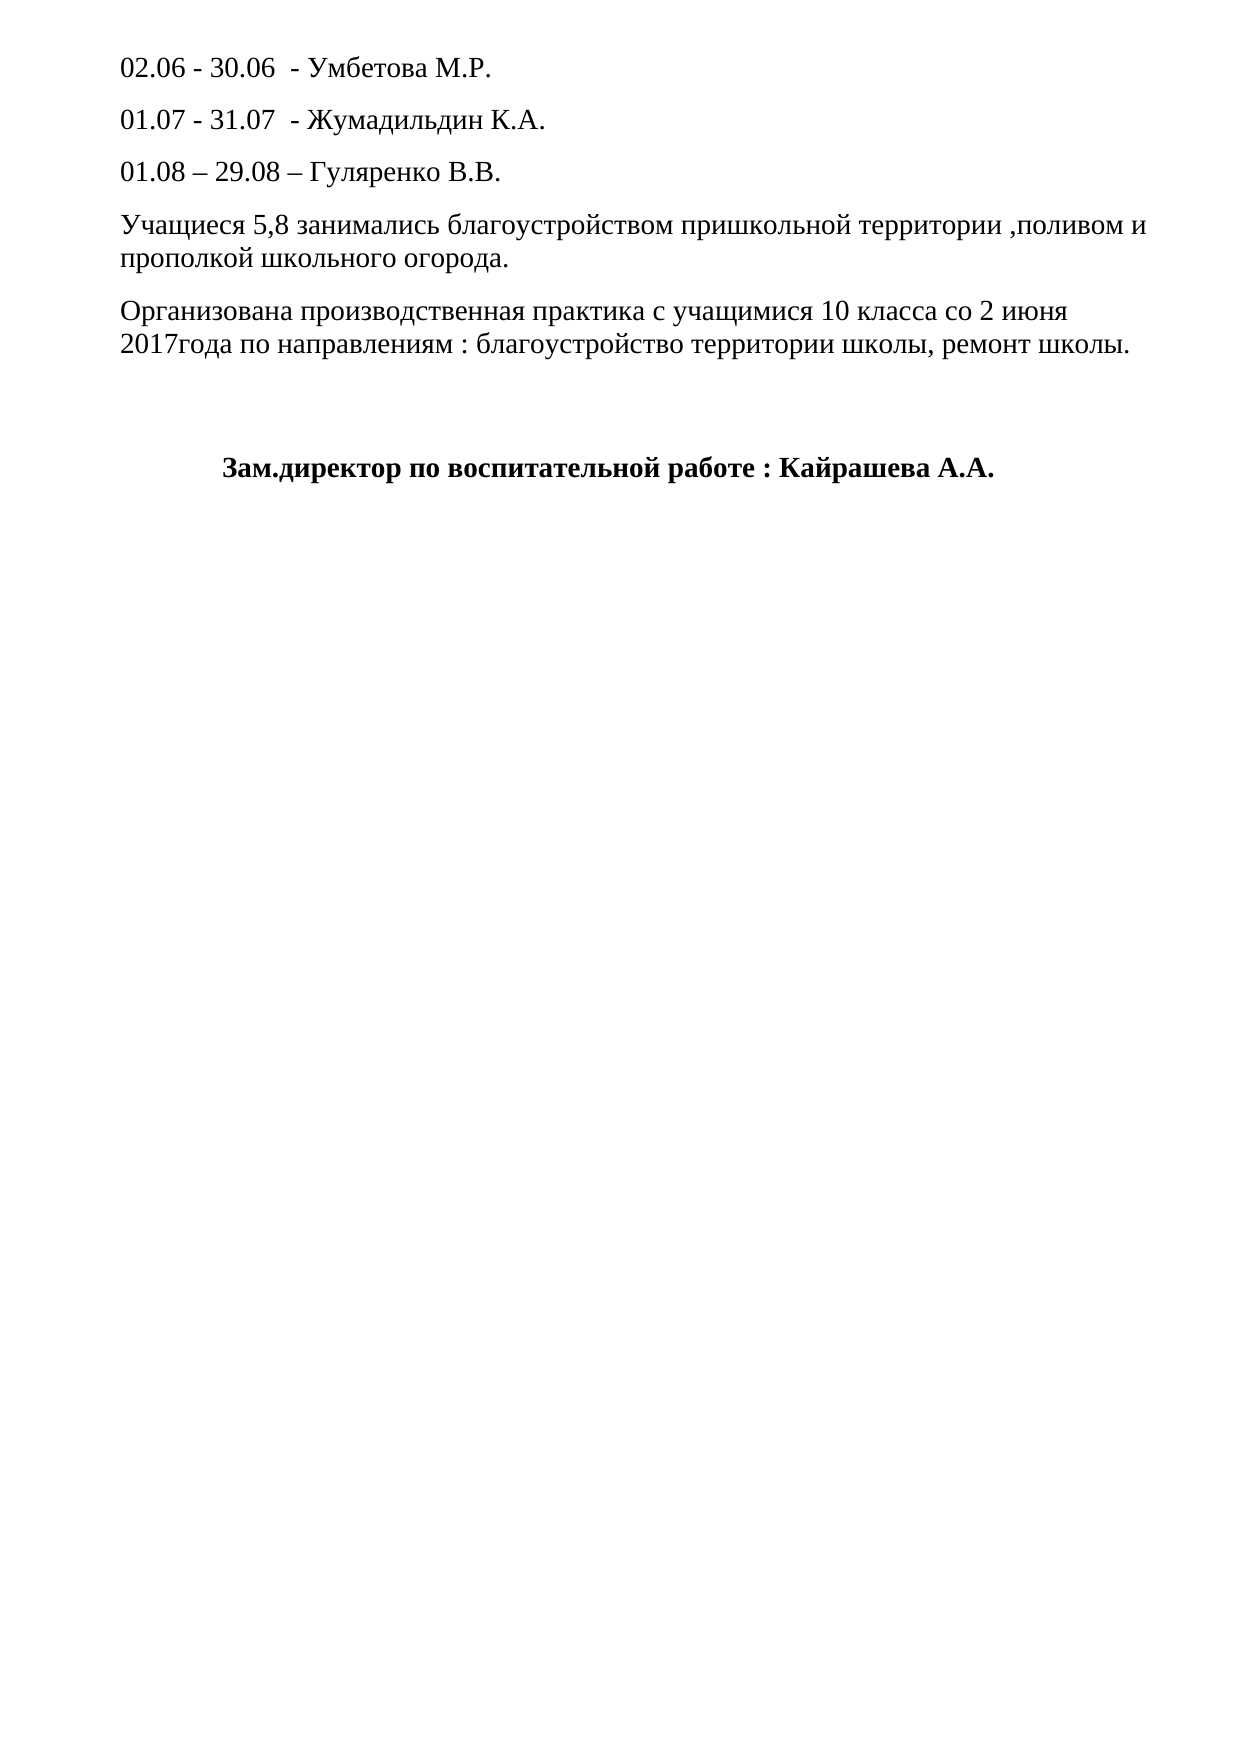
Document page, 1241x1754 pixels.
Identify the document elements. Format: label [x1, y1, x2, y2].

table_header [118, 30, 1152, 515]
